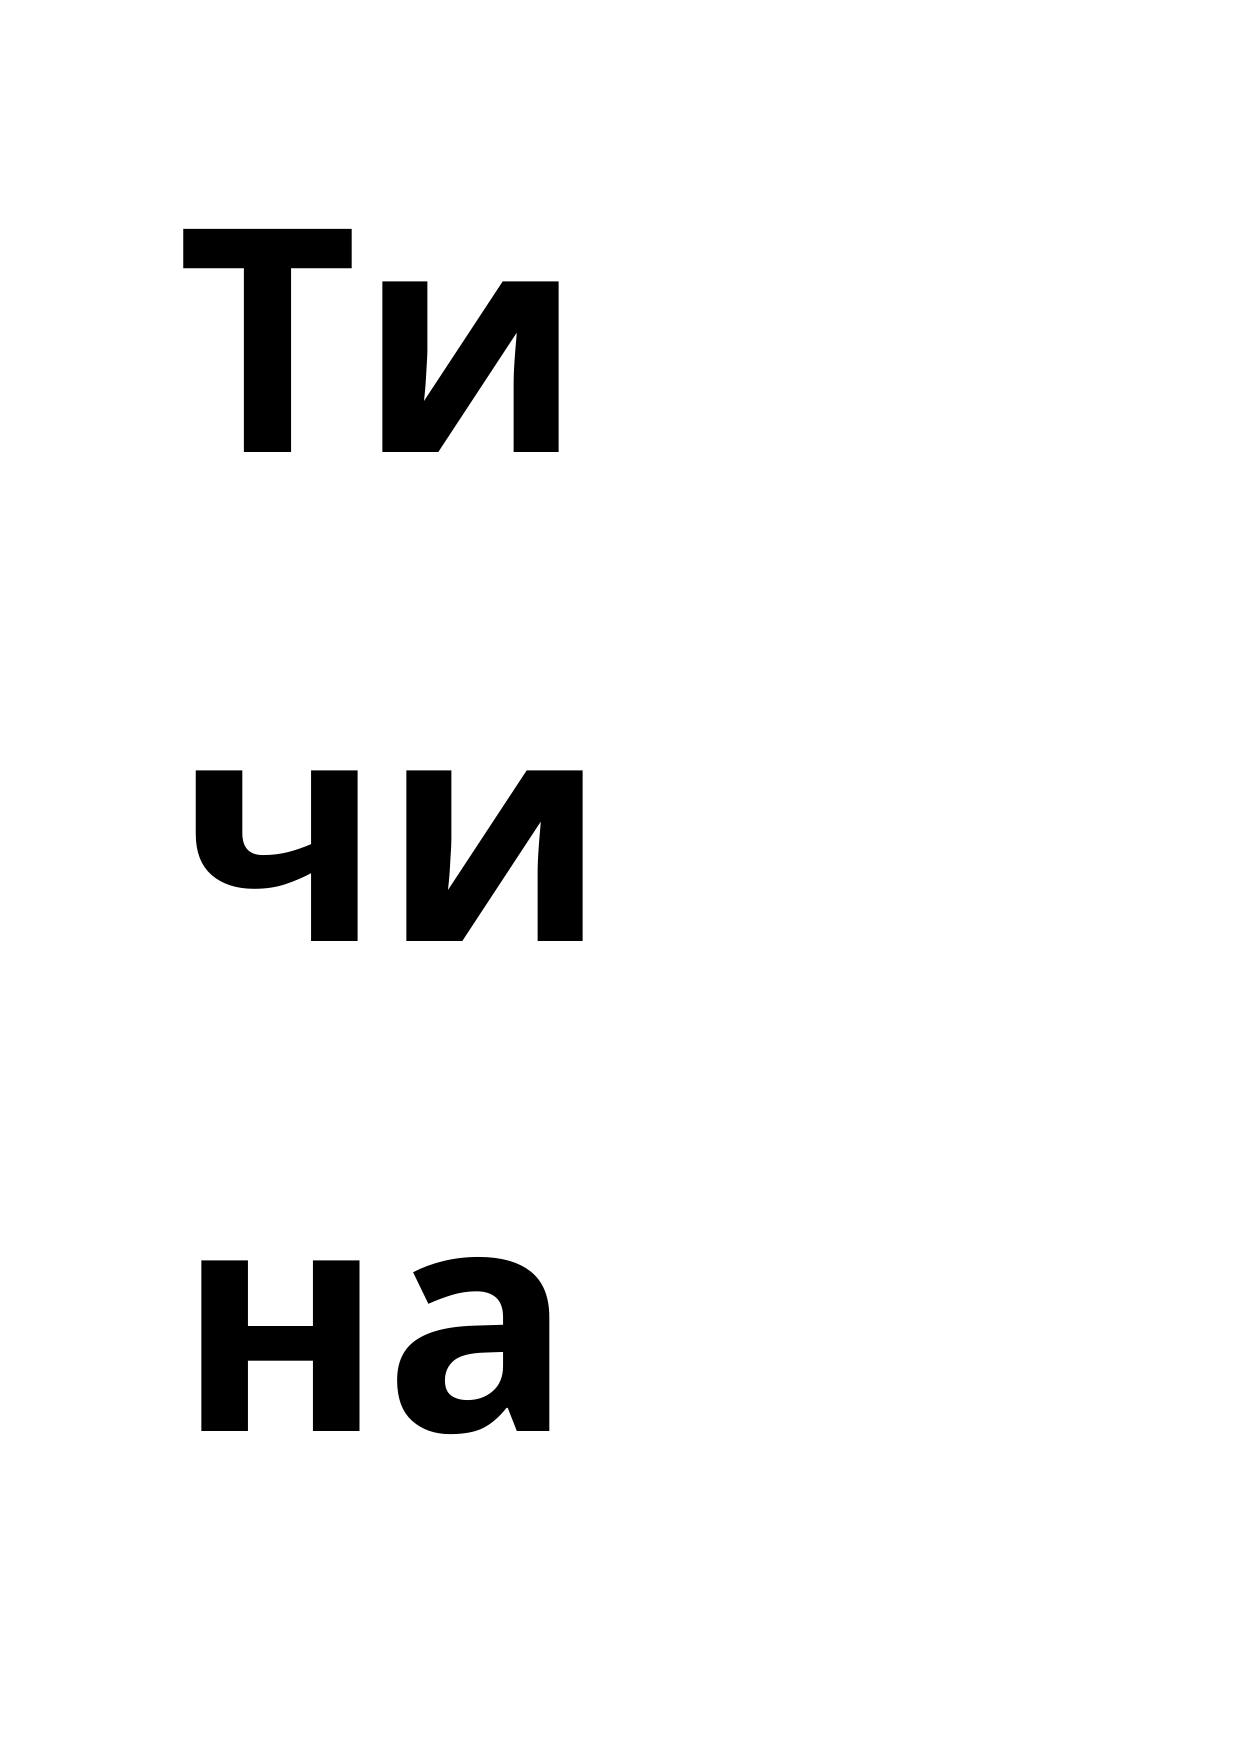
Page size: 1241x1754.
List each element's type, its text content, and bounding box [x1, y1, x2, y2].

text Ти чи на [177, 118, 1152, 1522]
